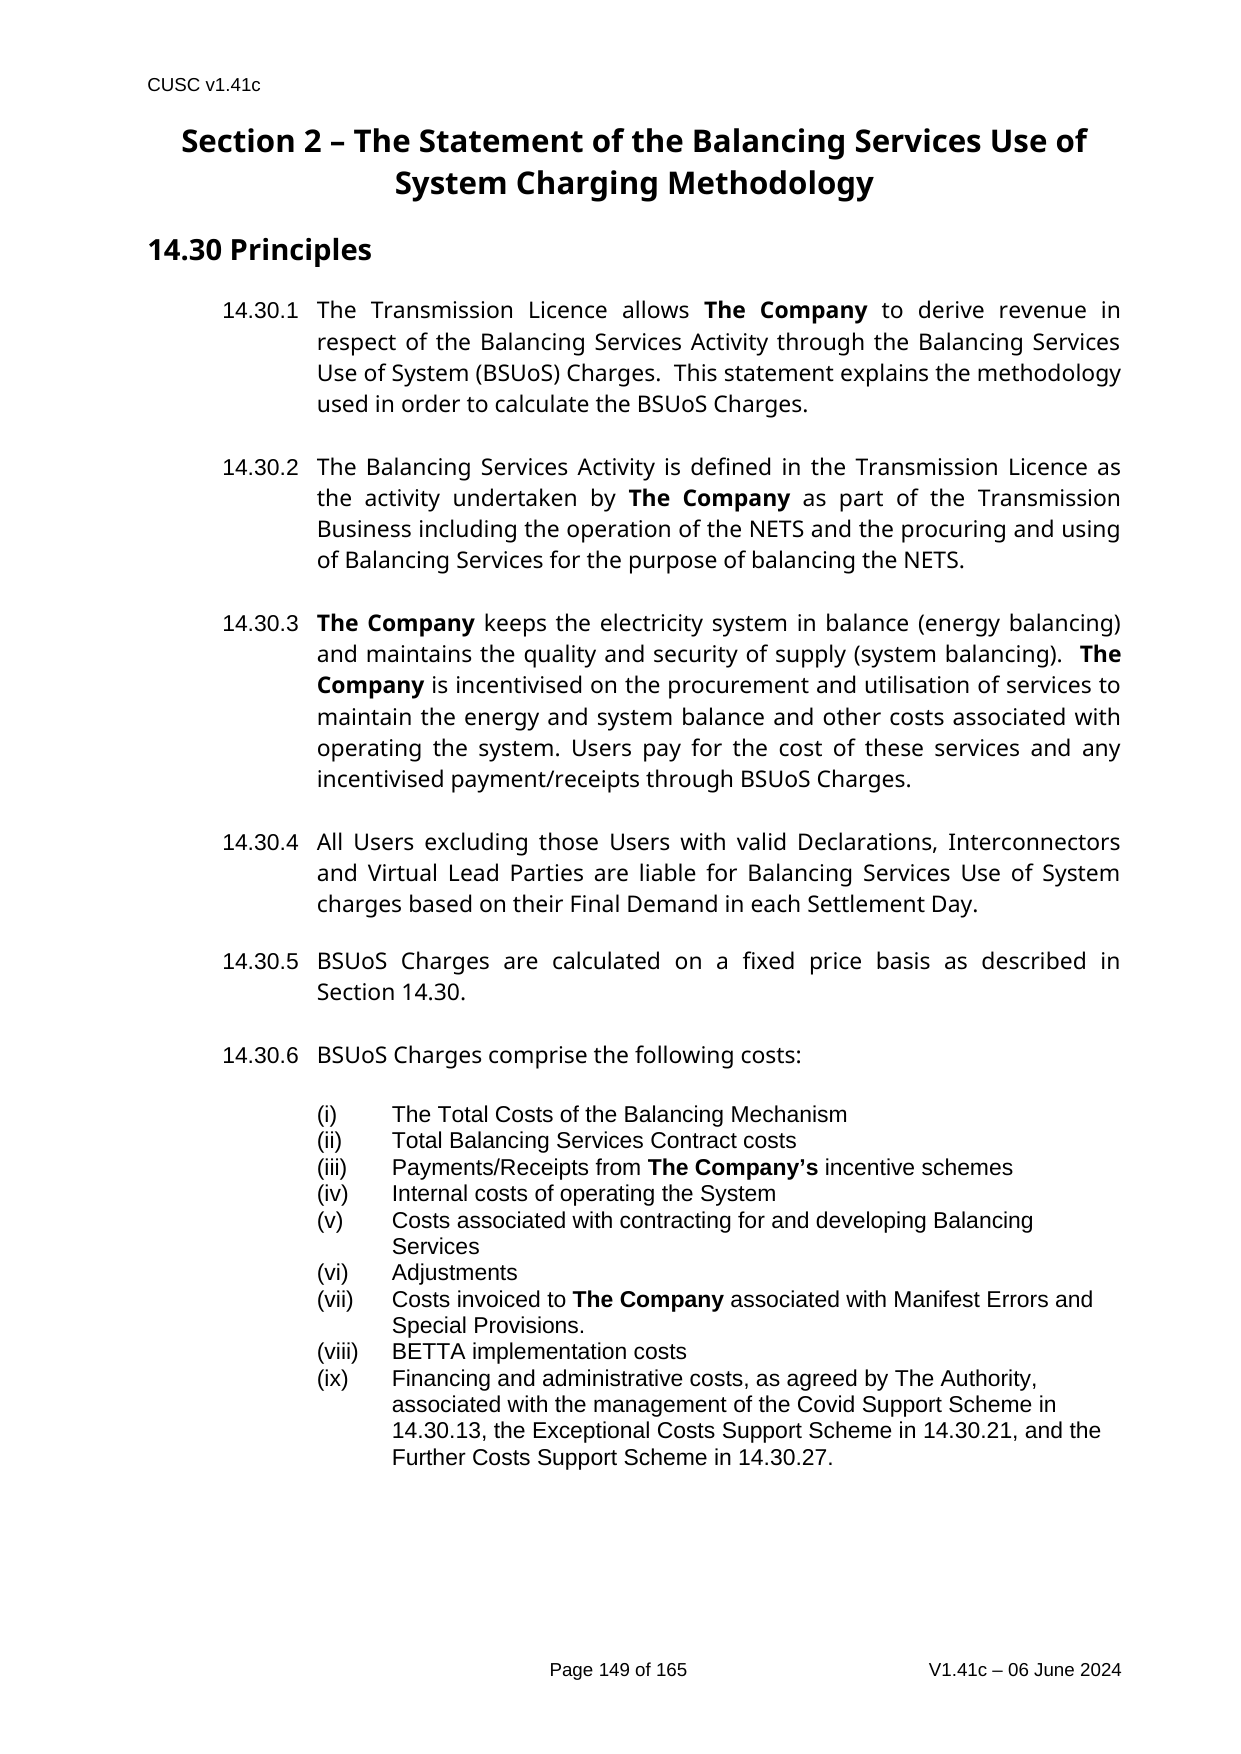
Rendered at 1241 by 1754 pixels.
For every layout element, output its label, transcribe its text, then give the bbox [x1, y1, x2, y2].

list The Balancing Services Activity is defined in the Transmission Licence as the activity undertaken by The Company as part of the Transmission Business including the operation of the NETS and the procuring and using of Balancing Services for the purpose of balancing the NETS. [222, 451, 1121, 576]
list Costs invoiced to The Company associated with Manifest Errors and Special Provisions. [317, 1286, 1121, 1338]
list BETTA implementation costs [317, 1338, 1121, 1365]
list Internal costs of operating the System [317, 1180, 1121, 1207]
list The Company keeps the electricity system in balance (energy balancing) and maintains the quality and security of supply (system balancing). The Company is incentivised on the procurement and utilisation of services to maintain the energy and system balance and other costs associated with operating the system. Users pay for the cost of these services and any incentivised payment/receipts through BSUoS Charges. [222, 607, 1121, 794]
list Costs associated with contracting for and developing Balancing Services [317, 1207, 1121, 1259]
list Adjustments [317, 1259, 1121, 1286]
subtitle 14.30 Principles [147, 229, 1121, 269]
list The Transmission Licence allows The Company to derive revenue in respect of the Balancing Services Activity through the Balancing Services Use of System (BSUoS) Charges. This statement explains the methodology used in order to calculate the BSUoS Charges. [222, 294, 1121, 419]
list BSUoS Charges are calculated on a fixed price basis as described in Section 14.30. [222, 945, 1121, 1007]
list All Users excluding those Users with valid Declarations, Interconnectors and Virtual Lead Parties are liable for Balancing Services Use of System charges based on their Final Demand in each Settlement Day. [222, 826, 1121, 919]
subtitle Section 2 – The Statement of the Balancing Services Use of System Charging Methodology [147, 119, 1121, 204]
list BSUoS Charges comprise the following costs: [222, 1039, 1121, 1070]
list Payments/Receipts from The Company’s incentive schemes [317, 1154, 1121, 1180]
list Financing and administrative costs, as agreed by The Authority, associated with the management of the Covid Support Scheme in 14.30.13, the Exceptional Costs Support Scheme in 14.30.21, and the Further Costs Support Scheme in 14.30.27. [317, 1365, 1121, 1470]
list The Total Costs of the Balancing Mechanism [317, 1101, 1121, 1127]
list Total Balancing Services Contract costs [317, 1127, 1121, 1154]
